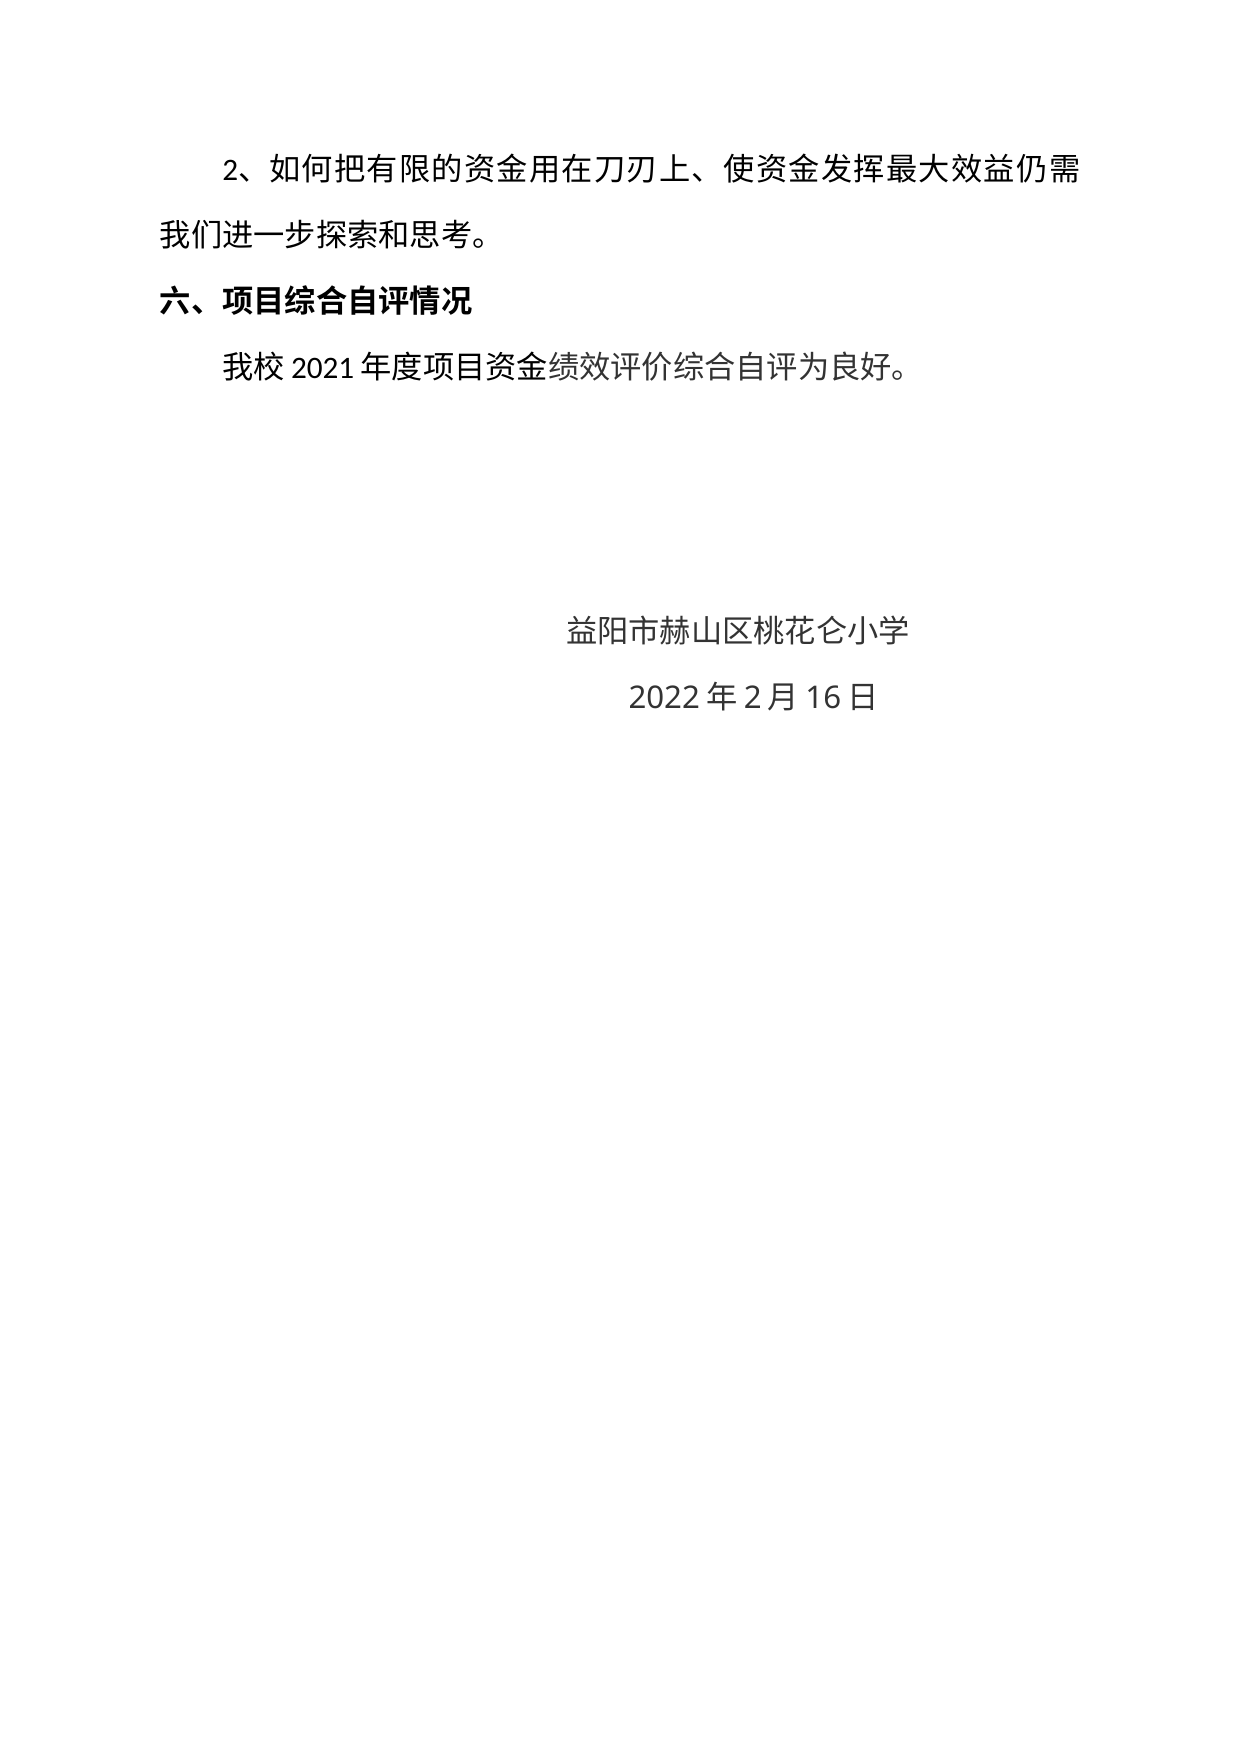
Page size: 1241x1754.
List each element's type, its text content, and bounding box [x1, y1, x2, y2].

text 我校2021年度项目资金绩效评价综合自评为良好。 [159, 332, 1081, 398]
list 项目综合自评情况 [159, 266, 1081, 332]
list 如何把有限的资金用在刀刃上、使资金发挥最大效益仍需我们进一步探索和思考。 [159, 134, 1081, 266]
text 益阳市赫山区桃花仑小学 [159, 596, 1081, 662]
text 2022年2月16日 [159, 662, 1081, 728]
